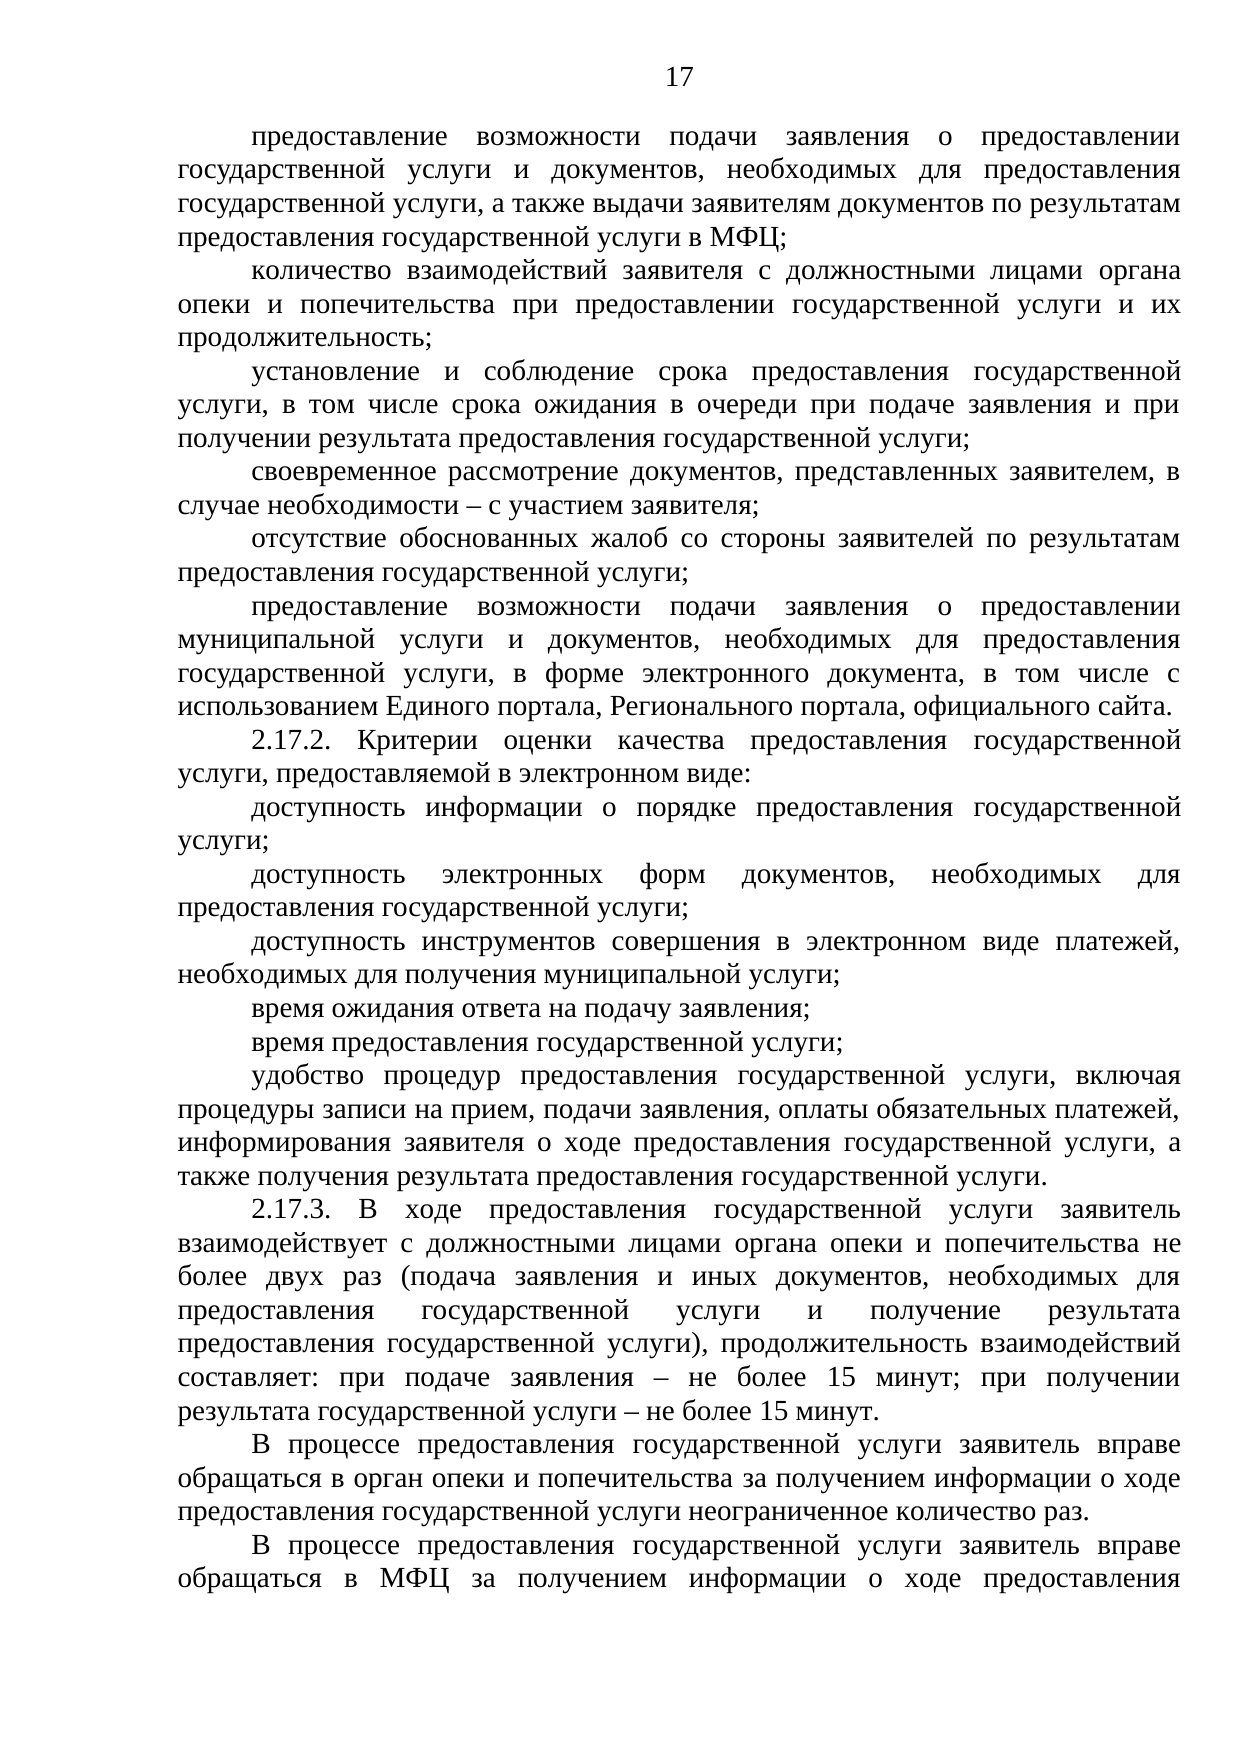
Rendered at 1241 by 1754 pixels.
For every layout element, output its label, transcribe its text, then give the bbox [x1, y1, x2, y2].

text 2.17.3. В ходе предоставления государственной услуги заявитель взаимодействует с должностными лицами органа опеки и попечительства не более двух раз (подача заявления и иных документов, необходимых для предоставления государственной услуги и получение результата предоставления государственной услуги), продолжительность взаимодействий составляет: при подаче заявления – не более 15 минут; при получении результата государственной услуги – не более 15 минут. [177, 1191, 1181, 1426]
text отсутствие обоснованных жалоб со стороны заявителей по результатам предоставления государственной услуги; [177, 521, 1181, 588]
text предоставление возможности подачи заявления о предоставлении государственной услуги и документов, необходимых для предоставления государственной услуги, а также выдачи заявителям документов по результатам предоставления государственной услуги в МФЦ; [177, 118, 1181, 252]
text 2.17.2. Критерии оценки качества предоставления государственной услуги, предоставляемой в электронном виде: [177, 722, 1181, 789]
text установление и соблюдение срока предоставления государственной услуги, в том числе срока ожидания в очереди при подаче заявления и при получении результата предоставления государственной услуги; [177, 353, 1181, 453]
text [177, 1527, 1181, 1594]
text количество взаимодействий заявителя с должностными лицами органа опеки и попечительства при предоставлении государственной услуги и их продолжительность; [177, 252, 1181, 353]
text доступность электронных форм документов, необходимых для предоставления государственной услуги; [177, 856, 1181, 923]
text доступность инструментов совершения в электронном виде платежей, необходимых для получения муниципальной услуги; [177, 923, 1181, 990]
text В процессе предоставления государственной услуги заявитель вправе обращаться в орган опеки и попечительства за получением информации о ходе предоставления государственной услуги неограниченное количество раз. [177, 1426, 1181, 1527]
text своевременное рассмотрение документов, представленных заявителем, в случае необходимости – с участием заявителя; [177, 453, 1181, 521]
text предоставление возможности подачи заявления о предоставлении муниципальной услуги и документов, необходимых для предоставления государственной услуги, в форме электронного документа, в том числе с использованием Единого портала, Регионального портала, официального сайта. [177, 588, 1181, 722]
text время предоставления государственной услуги; [177, 1024, 1181, 1057]
text время ожидания ответа на подачу заявления; [177, 990, 1181, 1024]
text удобство процедур предоставления государственной услуги, включая процедуры записи на прием, подачи заявления, оплаты обязательных платежей, информирования заявителя о ходе предоставления государственной услуги, а также получения результата предоставления государственной услуги. [177, 1057, 1181, 1191]
text доступность информации о порядке предоставления государственной услуги; [177, 789, 1181, 856]
